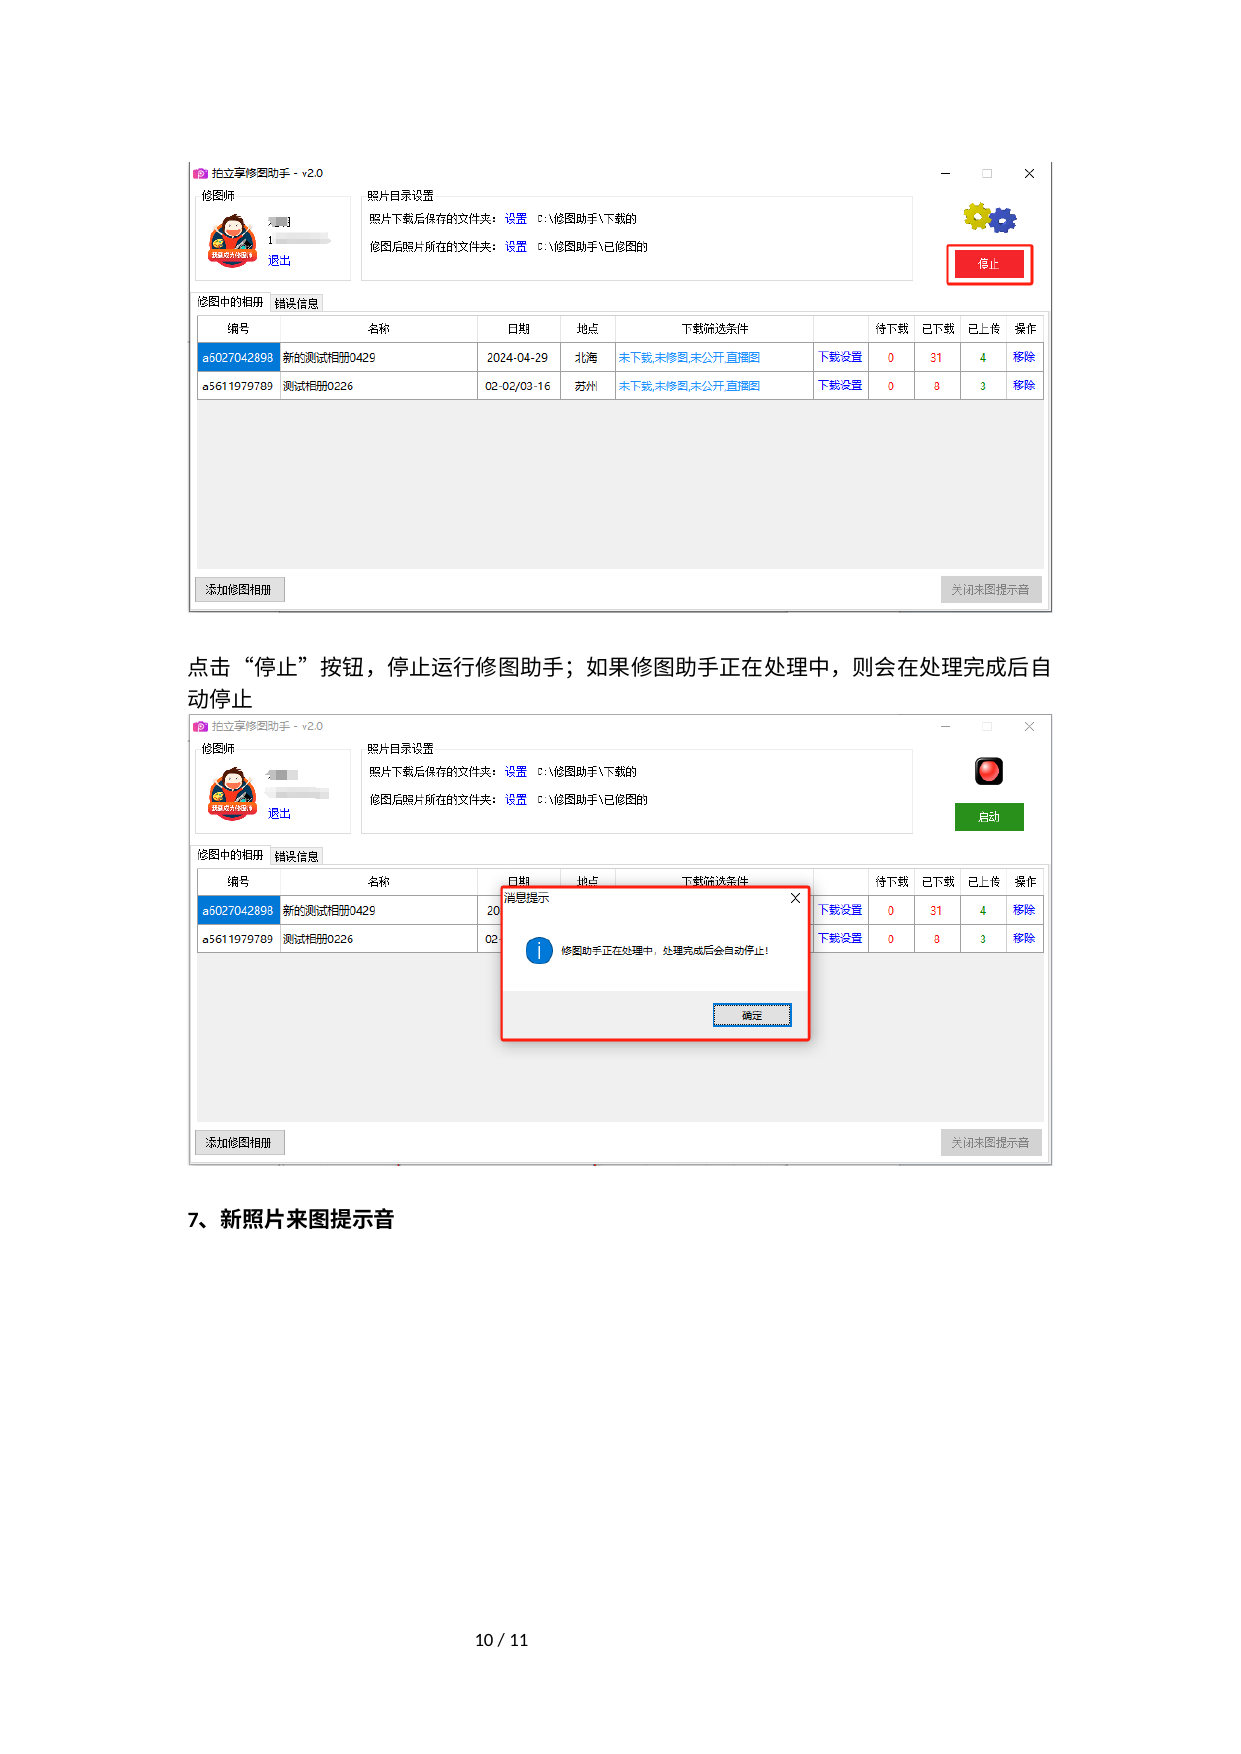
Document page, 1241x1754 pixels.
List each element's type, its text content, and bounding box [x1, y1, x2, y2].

list 新照片来图提示音 [187, 1202, 1053, 1234]
picture [187, 162, 1053, 613]
picture [187, 714, 1053, 1166]
list 点击“停止”按钮，停止运行修图助手；如果修图助手正在处理中，则会在处理完成后自动停止 [187, 649, 1053, 714]
